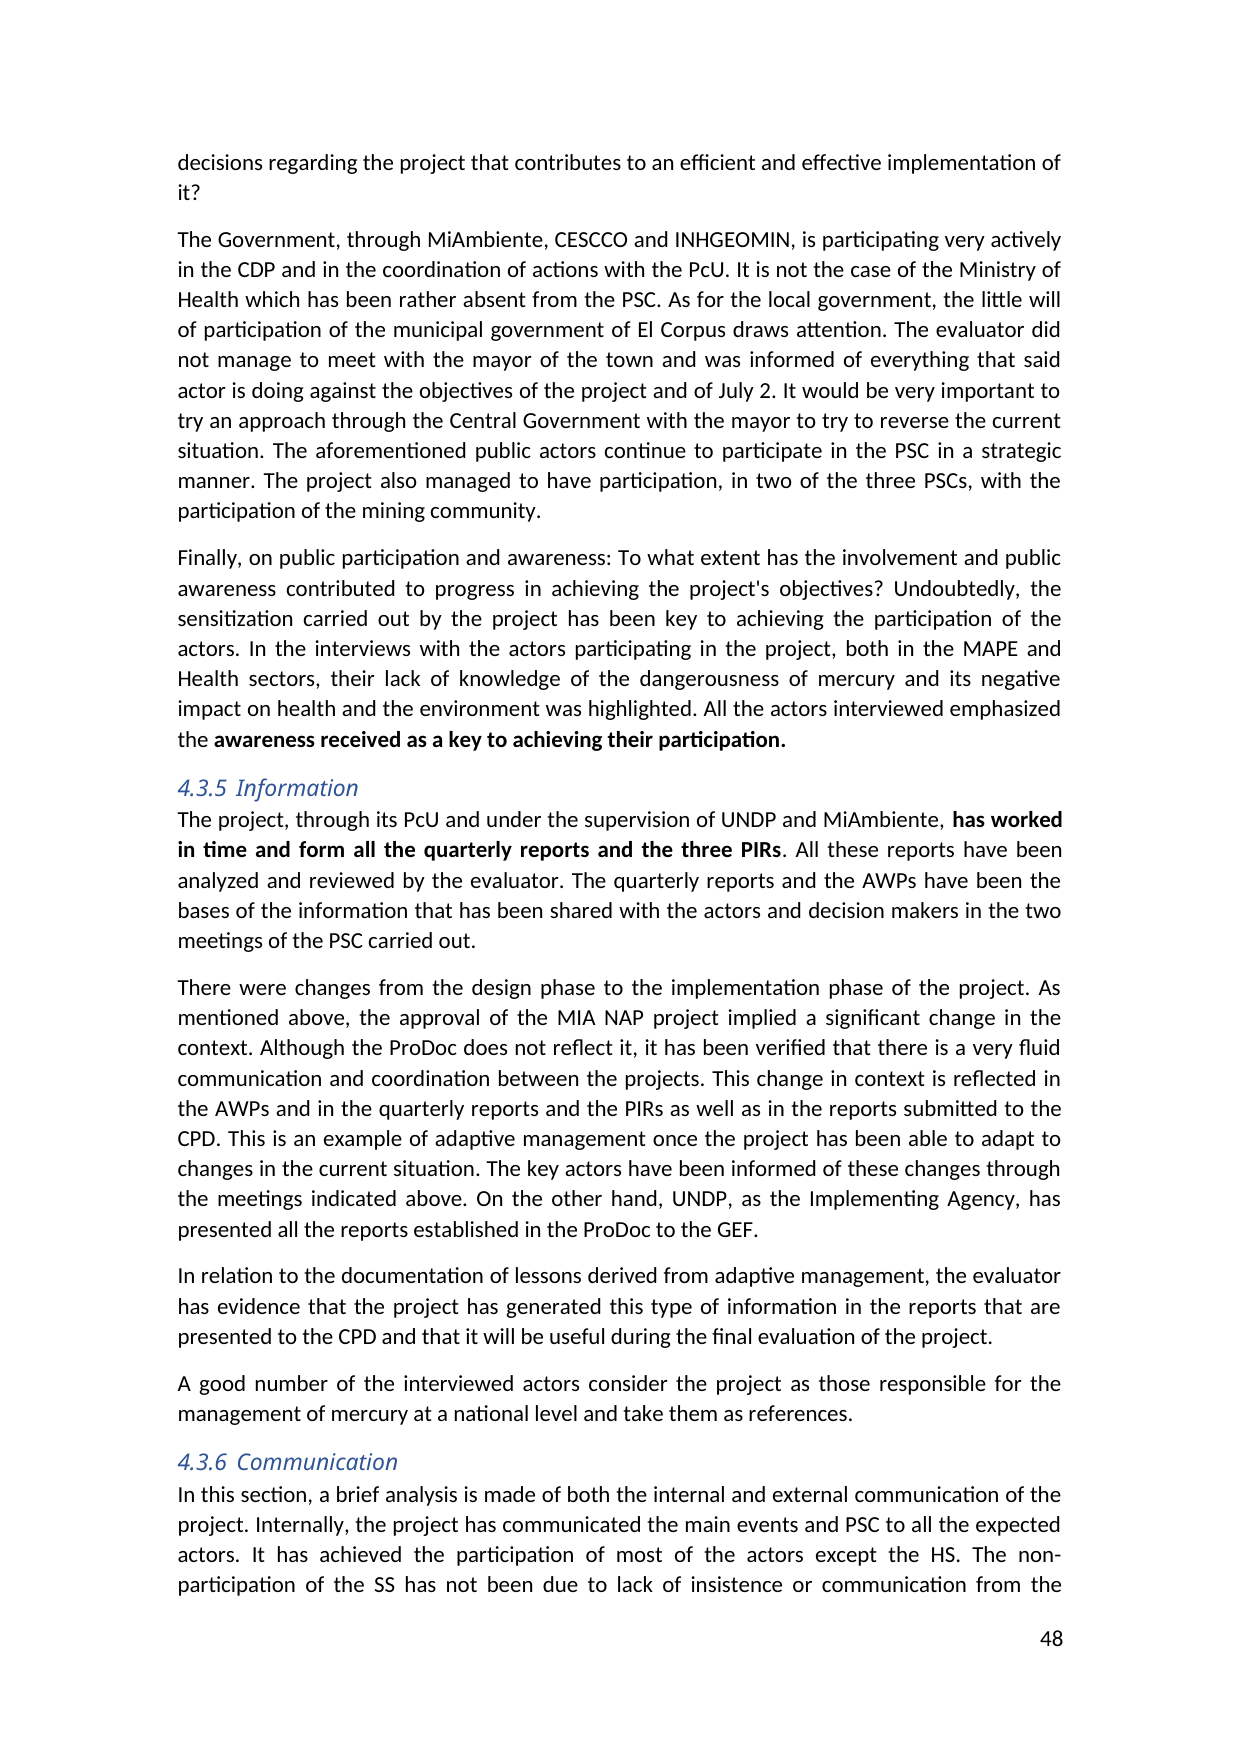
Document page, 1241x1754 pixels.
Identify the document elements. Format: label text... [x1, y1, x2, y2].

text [177, 1480, 1063, 1598]
subtitle Communication [177, 1446, 1063, 1477]
text Finally, on public participation and awareness: To what extent has the involvement and public awareness contributed to progress in achieving the project's objectives? Undoubtedly, the sensitization carried out by the project has been key to achieving the participation of the actors. In the interviews with the actors participating in the project, both in the MAPE and Health sectors, their lack of knowledge of the dangerousness of mercury and its negative impact on health and the environment was highlighted. All the actors interviewed emphasized the awareness received as a key to achieving their participation. [177, 543, 1063, 753]
text The Government, through MiAmbiente, CESCCO and INHGEOMIN, is participating very actively in the CDP and in the coordination of actions with the PcU. It is not the case of the Ministry of Health which has been rather absent from the PSC. As for the local government, the little will of participation of the municipal government of El Corpus draws attention. The evaluator did not manage to meet with the mayor of the town and was informed of everything that said actor is doing against the objectives of the project and of July 2. It would be very important to try an approach through the Central Government with the mayor to try to reverse the current situation. The aforementioned public actors continue to participate in the PSC in a strategic manner. The project also managed to have participation, in two of the three PSCs, with the participation of the mining community. [177, 225, 1063, 524]
text A good number of the interviewed actors consider the project as those responsible for the management of mercury at a national level and take them as references. [177, 1369, 1063, 1427]
subtitle Information [177, 772, 1063, 803]
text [177, 148, 1063, 206]
text In relation to the documentation of lessons derived from adaptive management, the evaluator has evidence that the project has generated this type of information in the reports that are presented to the CPD and that it will be useful during the final evaluation of the project. [177, 1262, 1063, 1350]
text There were changes from the design phase to the implementation phase of the project. As mentioned above, the approval of the MIA NAP project implied a significant change in the context. Although the ProDoc does not reflect it, it has been verified that there is a very fluid communication and coordination between the projects. This change in context is reflected in the AWPs and in the quarterly reports and the PIRs as well as in the reports submitted to the CPD. This is an example of adaptive management once the project has been able to adapt to changes in the current situation. The key actors have been informed of these changes through the meetings indicated above. On the other hand, UNDP, as the Implementing Agency, has presented all the reports established in the ProDoc to the GEF. [177, 973, 1063, 1243]
text The project, through its PcU and under the supervision of UNDP and MiAmbiente, has worked in time and form all the quarterly reports and the three PIRs. All these reports have been analyzed and reviewed by the evaluator. The quarterly reports and the AWPs have been the bases of the information that has been shared with the actors and decision makers in the two meetings of the PSC carried out. [177, 805, 1063, 954]
